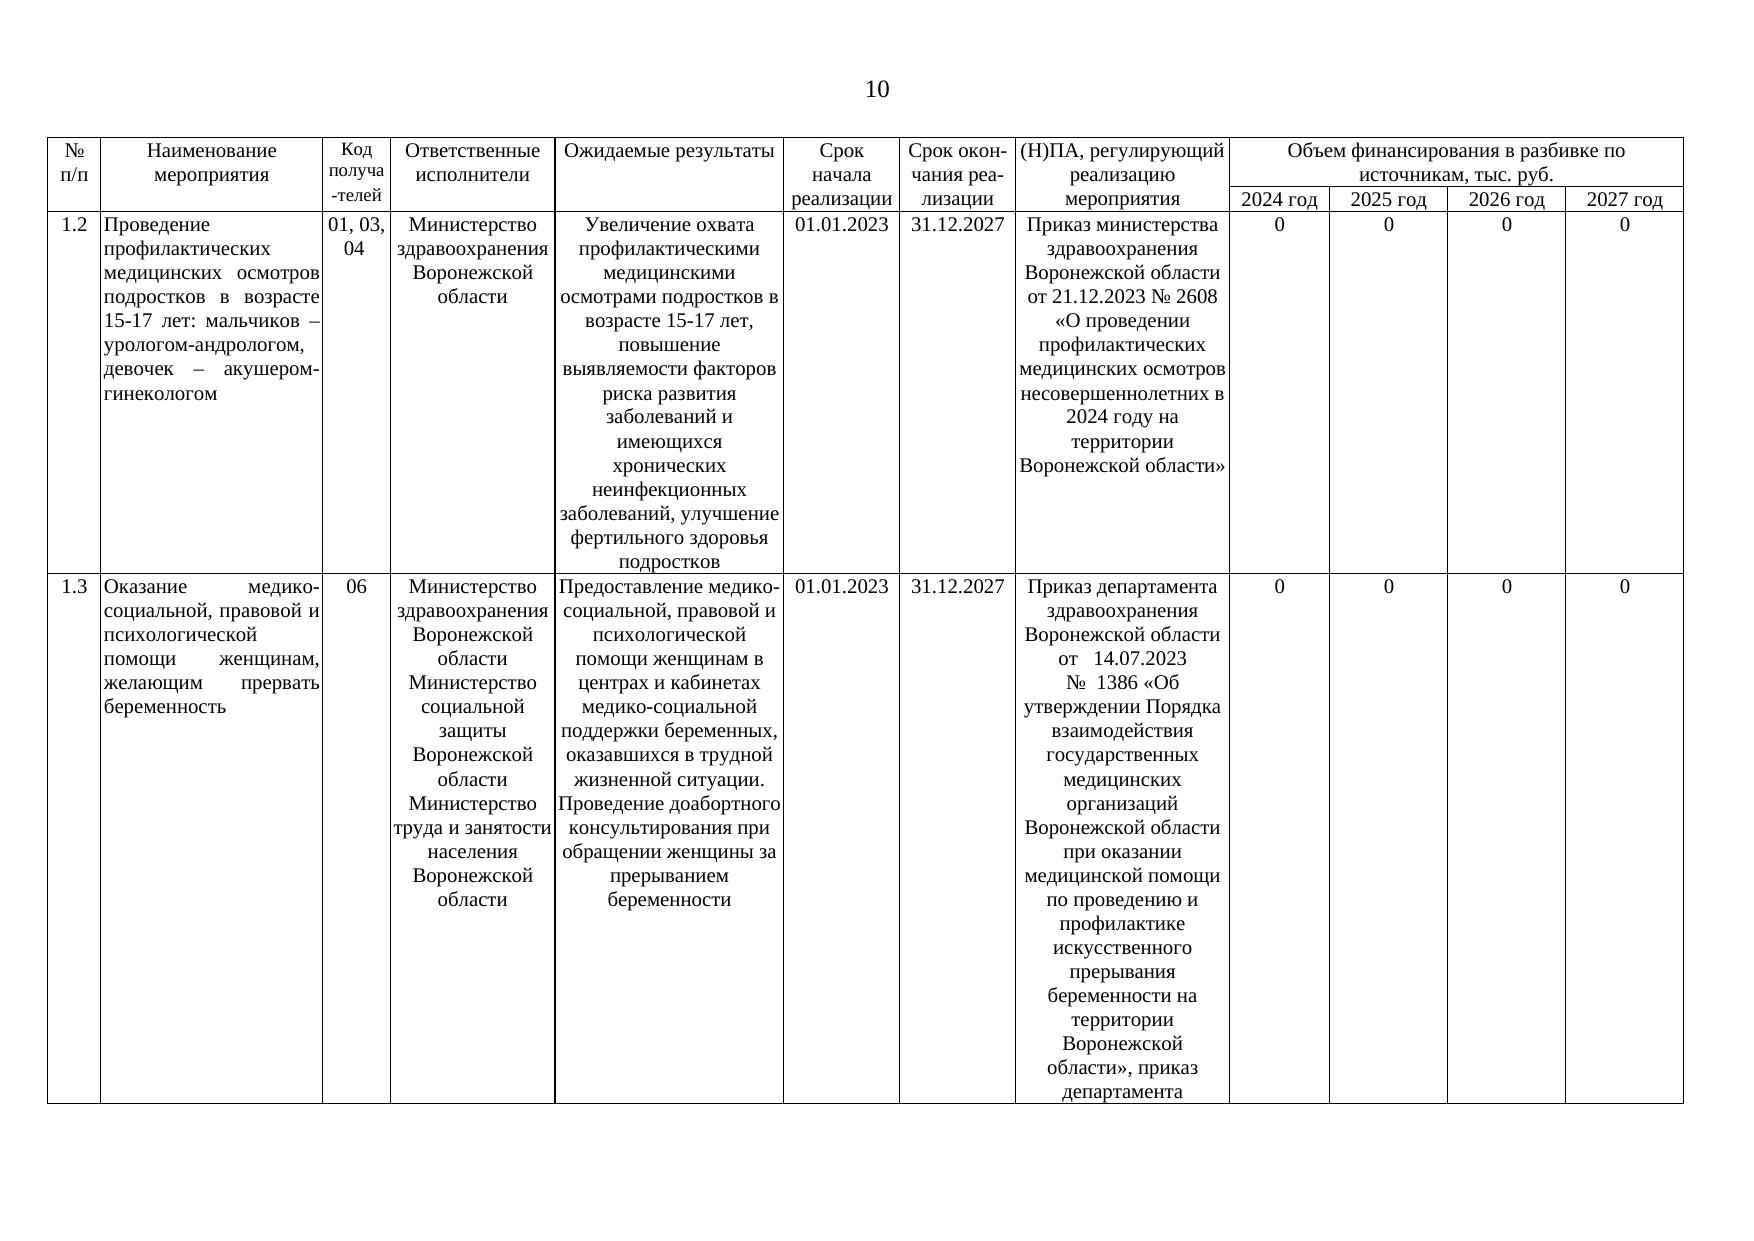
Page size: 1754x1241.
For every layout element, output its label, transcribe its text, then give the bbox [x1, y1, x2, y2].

table_cell 0 [1330, 574, 1447, 1103]
table_cell 0 [1448, 212, 1565, 573]
table_cell 01.01.2023 [784, 212, 899, 573]
table_header Ожидаемые результаты [556, 138, 783, 211]
table_cell 0 [1448, 574, 1565, 1103]
table_header № п/п [48, 138, 100, 211]
table_cell 0 [1230, 212, 1329, 573]
table_cell 01.01.2023 [784, 574, 899, 1103]
table_header Наименование мероприятия [101, 138, 322, 211]
table_cell Оказание медико-социальной, правовой и психологической помощи женщинам, желающим прервать беременность [101, 574, 322, 1103]
table_cell 2025 год [1330, 187, 1447, 211]
table_header Объем финансирования в разбивке по источникам, тыс. руб. [1230, 138, 1683, 186]
table_header Ответственные исполнители [391, 138, 554, 211]
table_cell 31.12.2027 [900, 574, 1015, 1103]
table_header Срок окон- чания реа- лизации [900, 138, 1015, 211]
table_cell Проведение профилактических медицинских осмотров подростков в возрасте 15-17 лет: мальчиков – урологом-андрологом, девочек – акушером-гинекологом [101, 212, 322, 573]
table_cell 0 [1566, 574, 1683, 1103]
table_cell Министерство здравоохранения Воронежской области [391, 212, 554, 573]
table_cell Приказ министерства здравоохранения Воронежской области от 21.12.2023 № 2608 «О проведении профилактических медицинских осмотров несовершеннолетних в 2024 году на территории Воронежской области» [1016, 212, 1229, 573]
table_header (Н)ПА, регулирующий реализацию мероприятия [1016, 138, 1229, 211]
table_cell 2024 год [1230, 187, 1329, 211]
table_cell Увеличение охвата профилактическими медицинскими осмотрами подростков в возрасте 15-17 лет, повышение выявляемости факторов риска развития заболеваний и имеющихся хронических неинфекционных заболеваний, улучшение фертильного здоровья подростков [556, 212, 783, 573]
table_header Код получа-телей [323, 138, 390, 211]
table_cell 0 [1230, 574, 1329, 1103]
table_cell 0 [1330, 212, 1447, 573]
table_cell 1.3 [48, 574, 100, 1103]
table_cell 01, 03, 04, [323, 212, 390, 573]
table_cell 0 [1566, 212, 1683, 573]
table_cell 31.12.2027 [900, 212, 1015, 573]
table_cell 2027 год [1566, 187, 1683, 211]
table_cell 06 [323, 574, 390, 1103]
table_cell 1.2 [48, 212, 100, 573]
table_header Срок начала реализации [784, 138, 899, 211]
table_cell 2026 год [1448, 187, 1565, 211]
